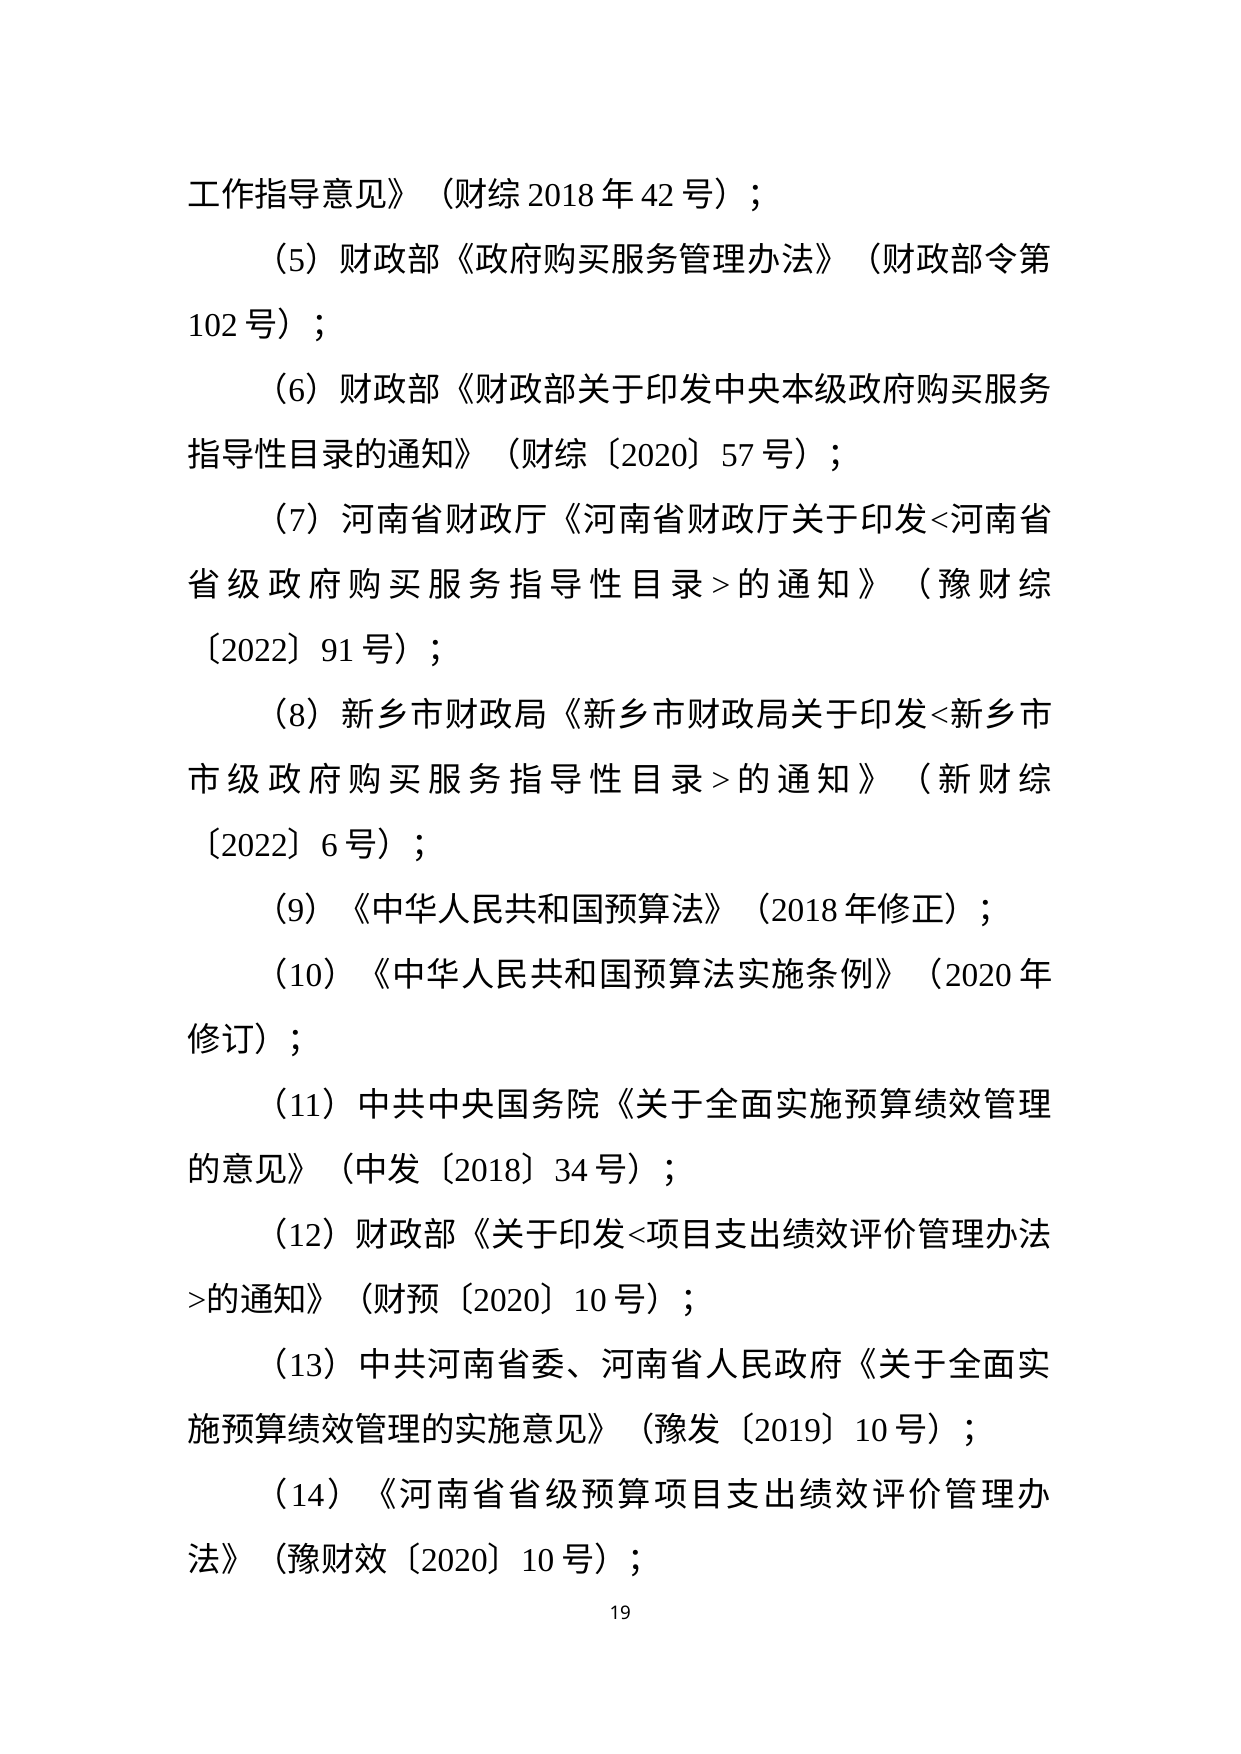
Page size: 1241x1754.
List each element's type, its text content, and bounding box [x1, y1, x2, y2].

text （6）财政部《财政部关于印发中央本级政府购买服务指导性目录的通知》（财综〔2020〕57号）； [187, 355, 1053, 485]
text （7）河南省财政厅《河南省财政厅关于印发<河南省省级政府购买服务指导性目录>的通知》（豫财综〔2022〕91号）； [187, 485, 1053, 680]
text （9）《中华人民共和国预算法》（2018年修正）； [187, 875, 1053, 940]
text （13）中共河南省委、河南省人民政府《关于全面实施预算绩效管理的实施意见》（豫发〔2019〕10号）； [187, 1330, 1053, 1460]
text （12）财政部《关于印发<项目支出绩效评价管理办法>的通知》（财预〔2020〕10号）； [187, 1200, 1053, 1330]
text （10）《中华人民共和国预算法实施条例》（2020年修订）； [187, 940, 1053, 1070]
text （8）新乡市财政局《新乡市财政局关于印发<新乡市市级政府购买服务指导性目录>的通知》（新财综〔2022〕6号）； [187, 680, 1053, 875]
text （14）《河南省省级预算项目支出绩效评价管理办法》（豫财效〔2020〕10号）； [187, 1460, 1053, 1590]
text （5）财政部《政府购买服务管理办法》（财政部令第102号）； [187, 225, 1053, 355]
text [187, 160, 1053, 225]
text （11）中共中央国务院《关于全面实施预算绩效管理的意见》（中发〔2018〕34号）； [187, 1070, 1053, 1200]
